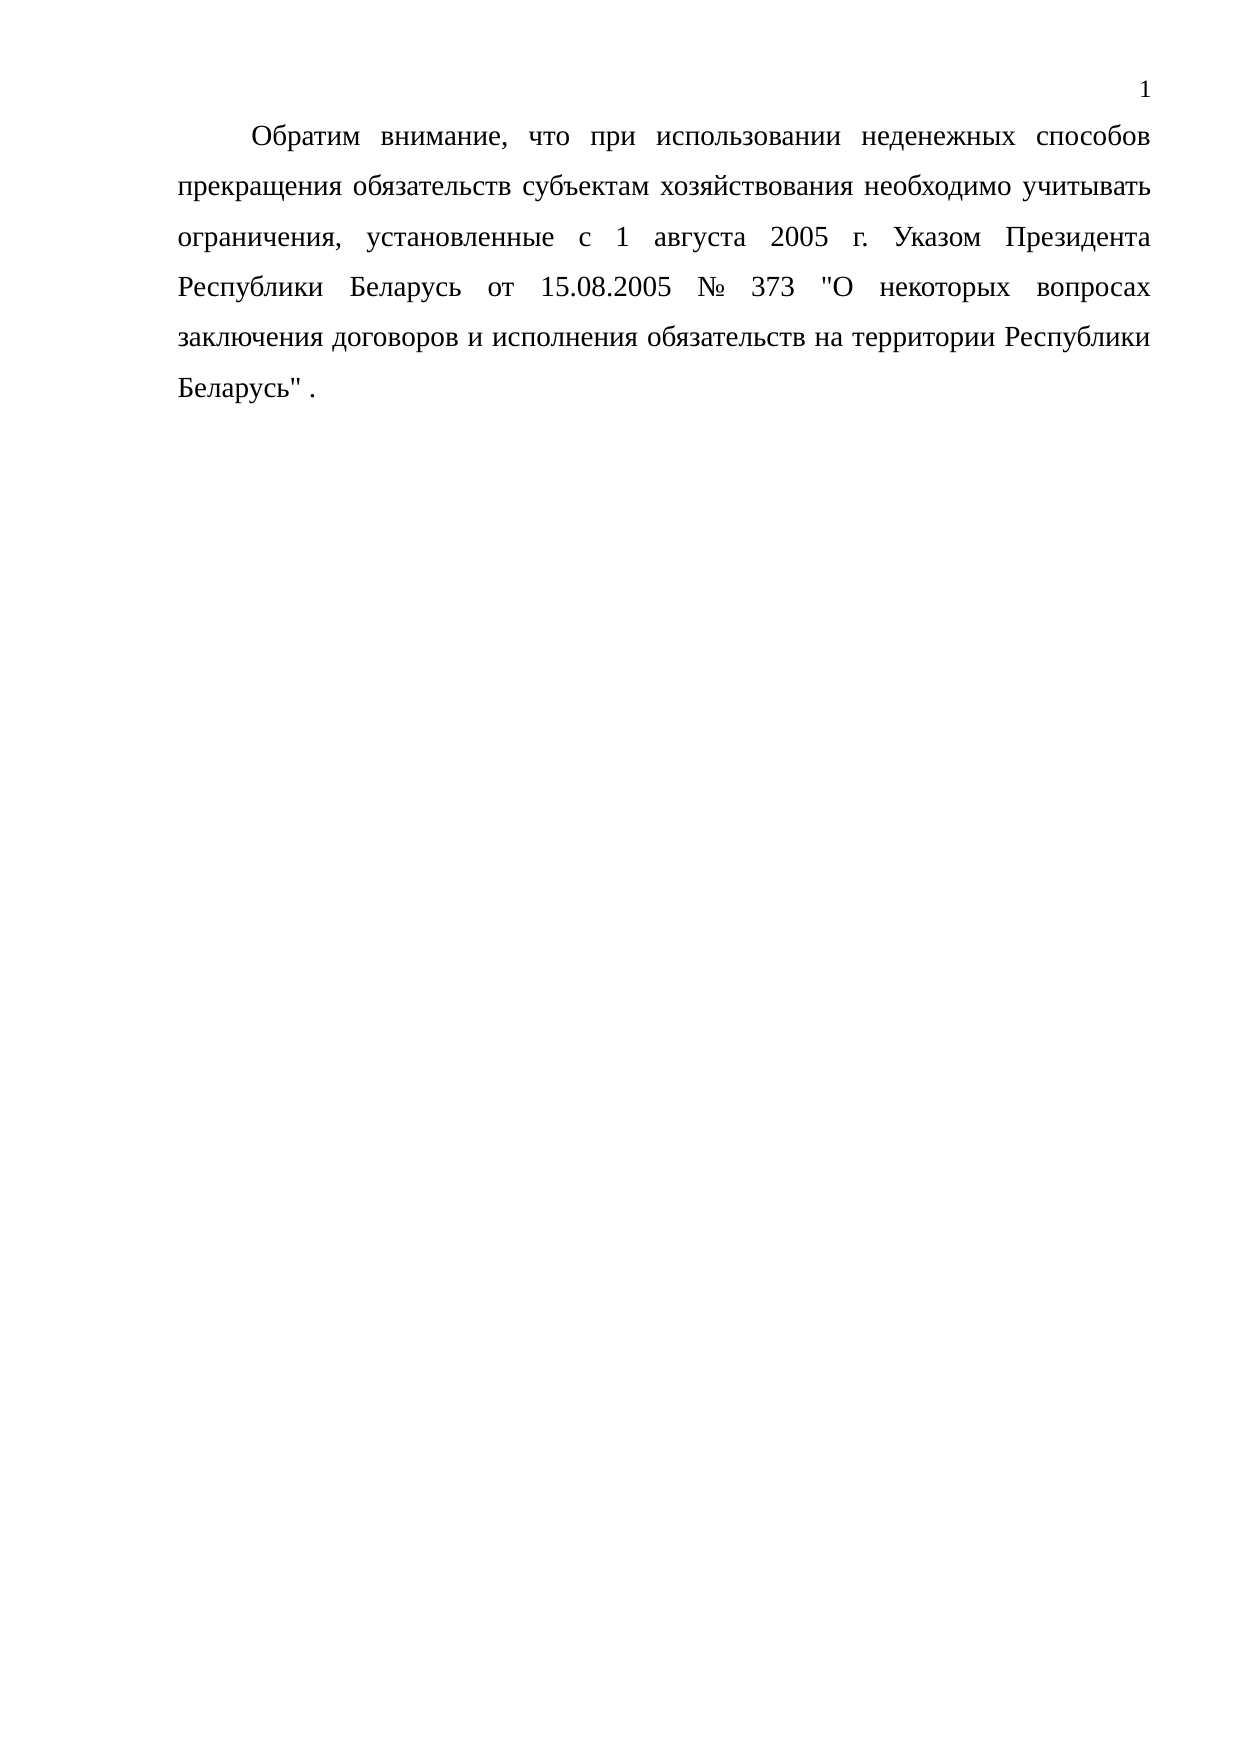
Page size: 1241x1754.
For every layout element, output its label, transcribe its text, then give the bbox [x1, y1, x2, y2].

text Обратим внимание, что при использовании неденежных способов прекращения обязательств субъектам хозяйствования необходимо учитывать ограничения, установленные с 1 августа . Указом Президента Республики Беларусь от 15.08.2005 № 373 "О некоторых вопросах заключения договоров и исполнения обязательств на территории Республики Беларусь" . [177, 118, 1152, 403]
